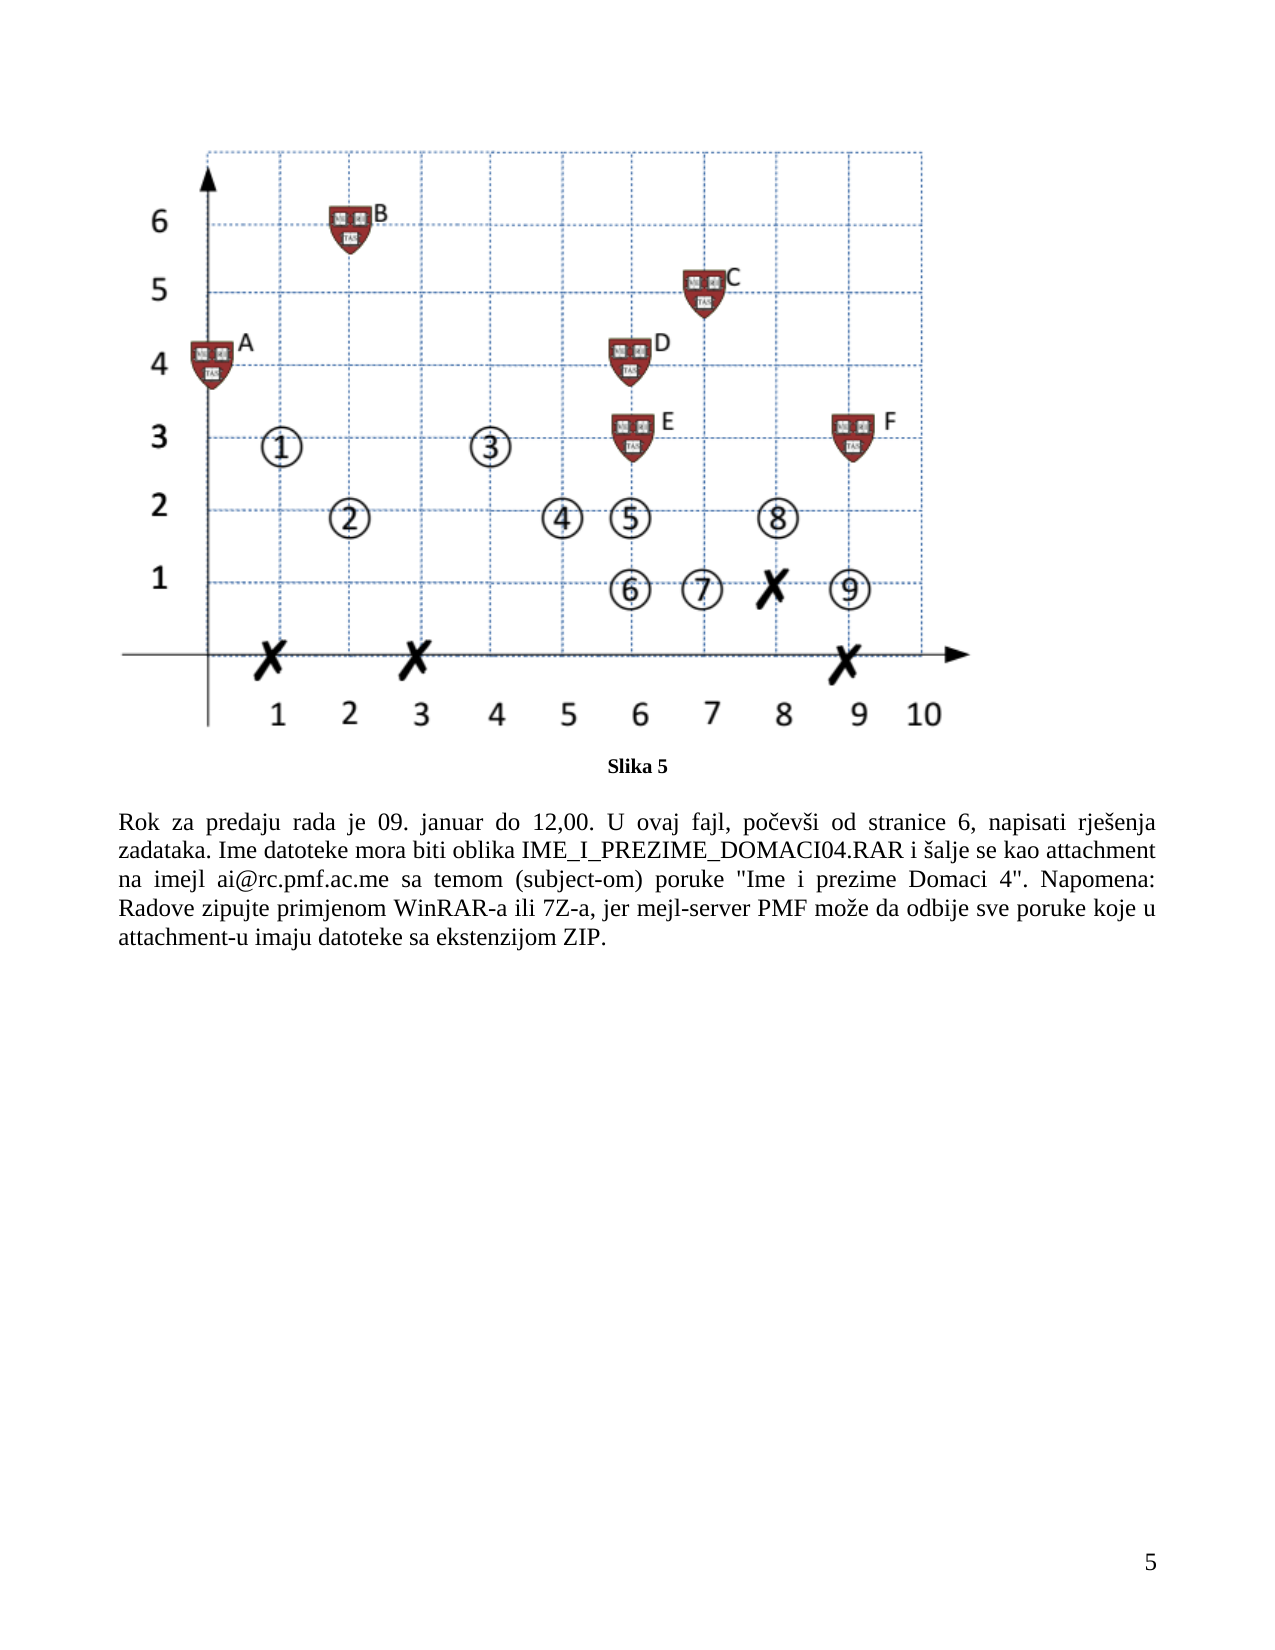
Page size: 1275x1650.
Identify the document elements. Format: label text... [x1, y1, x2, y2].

text Rok za predaju rada je 09. januar do 12,00. U ovaj fajl, počevši od stranice 6, napisati rješenja zadataka. Ime datoteke mora biti oblika IME_I_PREZIME_DOMACI04.RAR i šalje se kao attachment na imejl ai@rc.pmf.ac.me sa temom (subject-om) poruke "Ime i prezime Domaci 4". Napomena: Radove zipujte primjenom WinRAR-a ili 7Z-a, jer mejl-server PMF može da odbije sve poruke koje u attachment-u imaju datoteke sa ekstenzijom ZIP. [118, 807, 1157, 950]
picture [118, 118, 990, 754]
